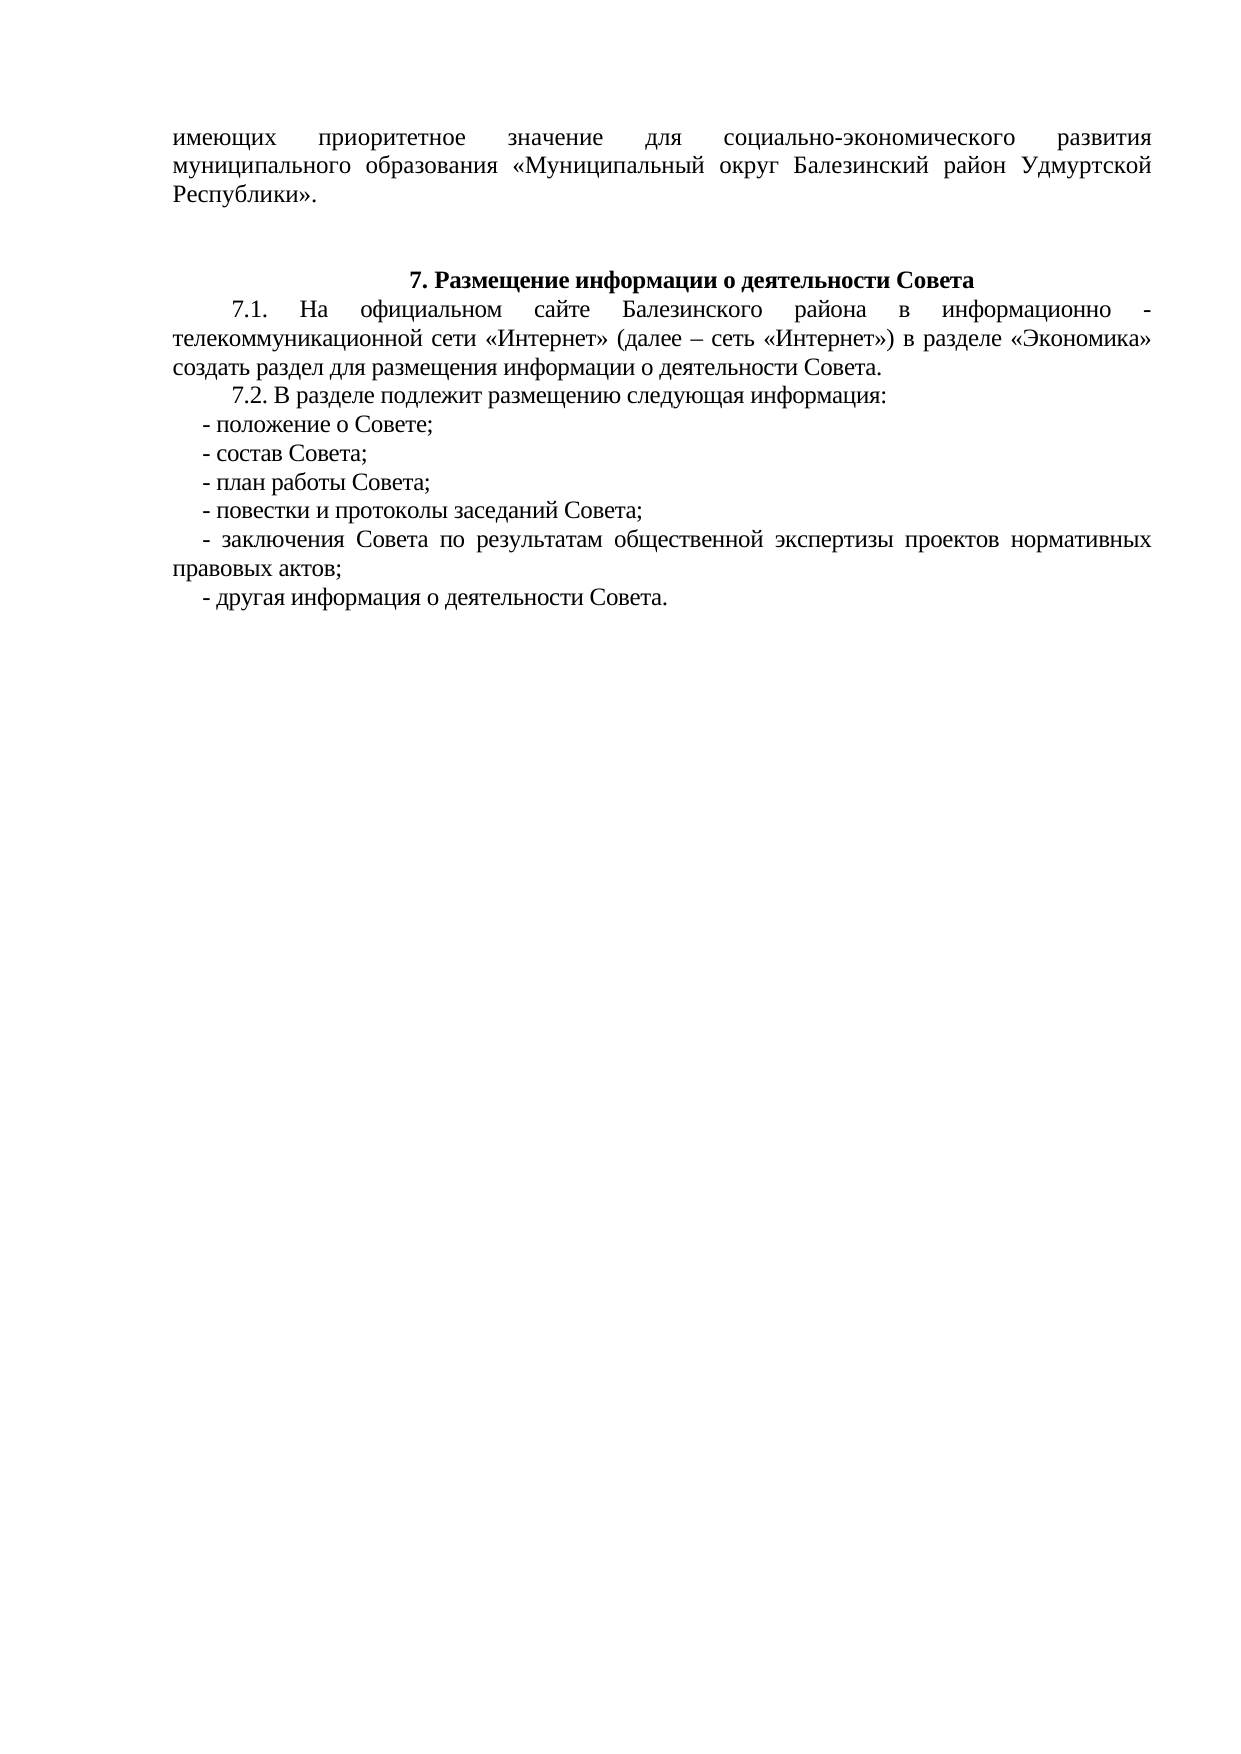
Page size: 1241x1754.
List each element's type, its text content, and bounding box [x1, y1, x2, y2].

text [172, 122, 1152, 208]
text - повестки и протоколы заседаний Совета; [172, 496, 1152, 524]
text - другая информация о деятельности Совета. [172, 582, 1152, 611]
text 7.2. В разделе подлежит размещению следующая информация: [172, 381, 1152, 409]
text 7.1. На официальном сайте Балезинского района в информационно - телекоммуникационной сети «Интернет» (далее – сеть «Интернет») в разделе «Экономика» создать раздел для размещения информации о деятельности Совета. [172, 294, 1152, 381]
text - план работы Совета; [172, 467, 1152, 496]
text 7. Размещение информации о деятельности Совета [172, 266, 1152, 294]
text - положение о Совете; [172, 409, 1152, 438]
text - состав Совета; [172, 438, 1152, 467]
text - заключения Совета по результатам общественной экспертизы проектов нормативных правовых актов; [172, 524, 1152, 582]
